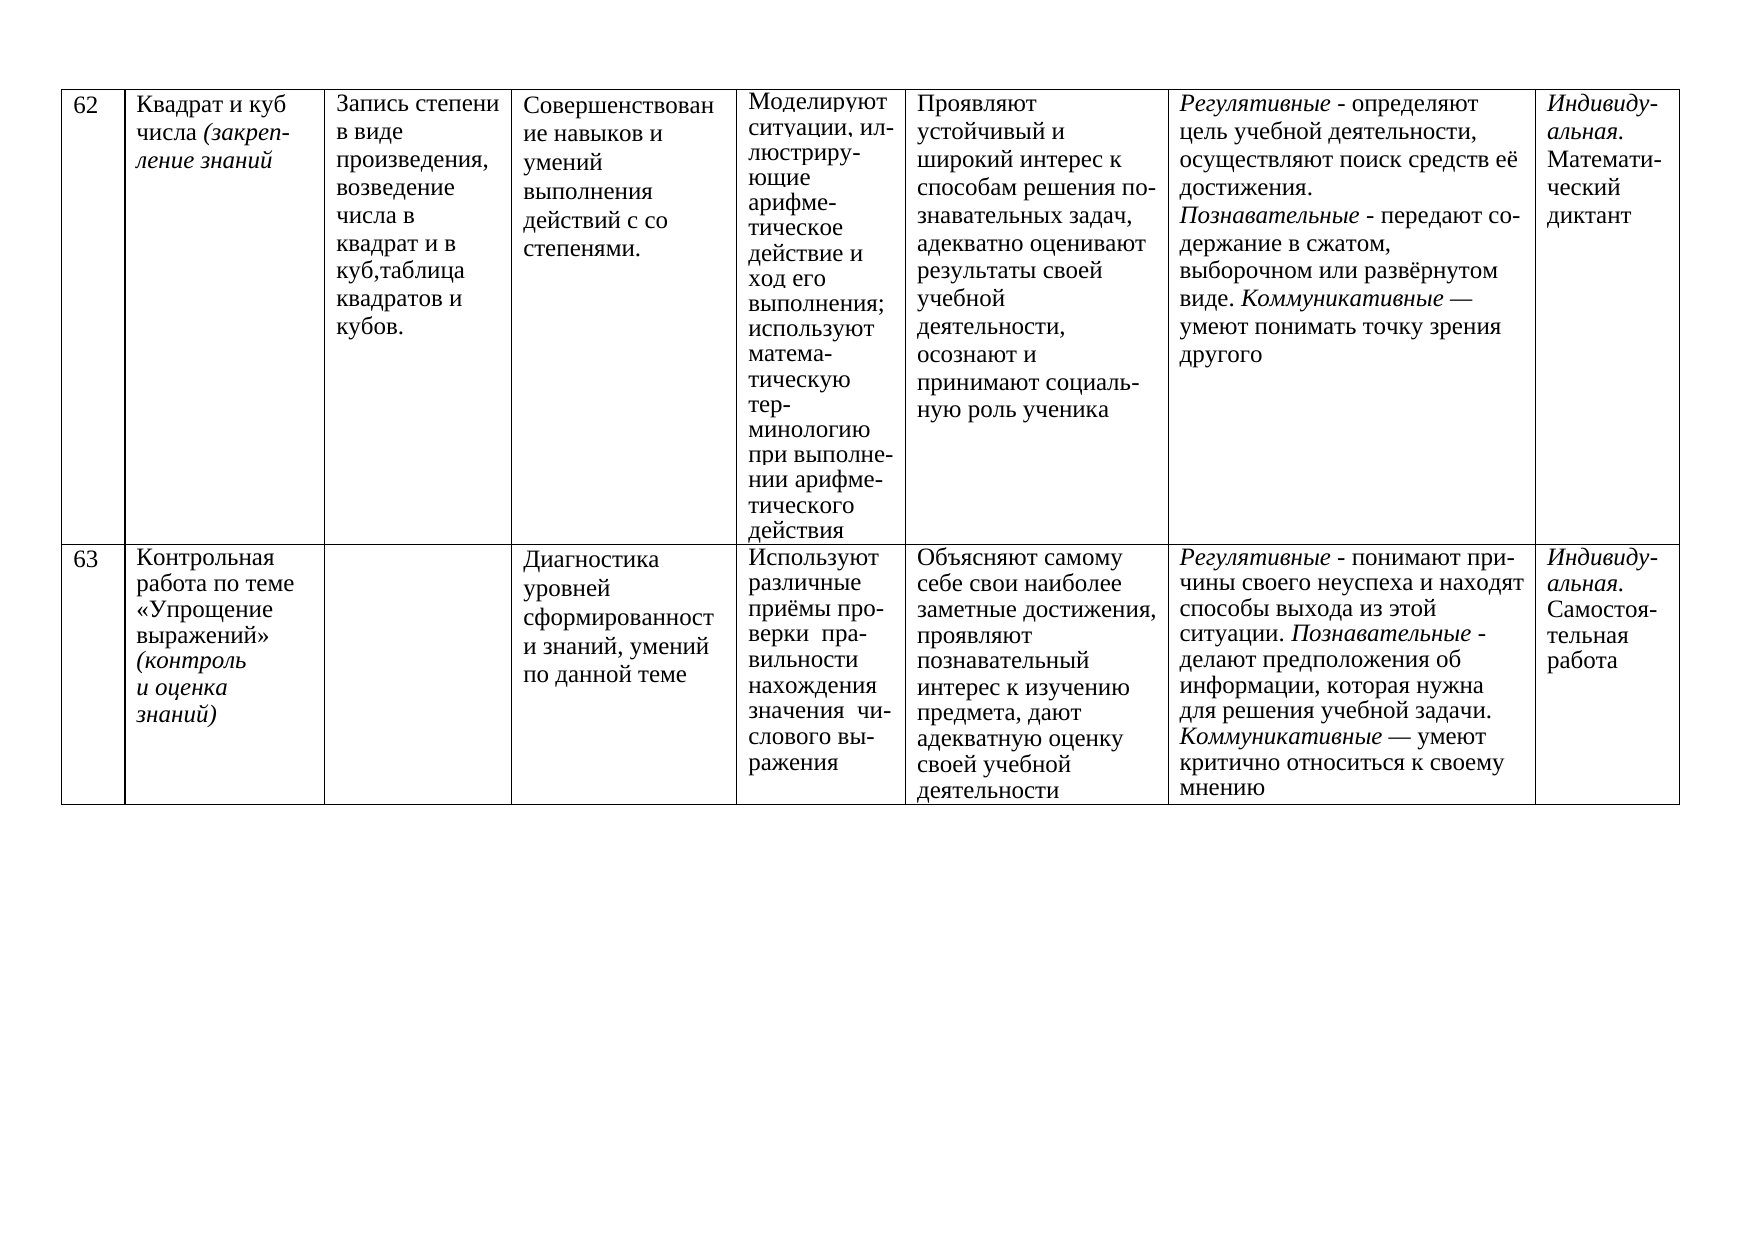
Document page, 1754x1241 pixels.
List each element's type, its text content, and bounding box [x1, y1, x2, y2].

table_cell Используют различные приёмы проверки правильности нахождения значения числового выражения [737, 545, 905, 804]
table_cell 63 [62, 545, 124, 804]
table_cell [325, 545, 511, 804]
table_cell Объясняют самому себе свои наиболее заметные достижения, проявляют познавательный интерес к изучению предмета, дают адекватную оценку своей учебной деятельности [906, 545, 1168, 804]
table_cell Моделируют ситуации, иллюстрирующие арифметическое действие и ход его выполнения; используют математическую терминологию при выполнении арифметического действия [737, 90, 905, 543]
table_cell 62 [62, 90, 124, 543]
table_cell Квадрат и куб числа (закрепление знаний [126, 90, 324, 543]
table_cell Индивидуальная. Самостоя- тельная работа [1536, 545, 1679, 804]
table_cell Запись степени в виде произведения, возведение числа в квадрат и в куб,таблица квадратов и кубов. [325, 90, 511, 543]
table_cell Совершенствование навыков и умений выполнения действий с со степенями. [512, 90, 736, 543]
table_cell Контрольная работа по теме «Упрощение выражений» (контроль и оценка знаний) [126, 545, 324, 804]
table_cell Регулятивные - понимают причины своего неуспеха и находят способы выхода из этой ситуации. Познавательные - делают предположения об информации, которая нужна для решения учебной задачи. Коммуникативные — умеют критично относиться к своему мнению [1169, 545, 1535, 804]
table_cell Индивиду- альная. Математи- ческий диктант [1536, 90, 1679, 543]
table_cell Регулятивные - определяют цель учебной деятельности, осуществляют поиск средств её достижения. Познавательные - передают содержание в сжатом, выборочном или развёрнутом виде. Коммуникативные — умеют понимать точку зрения другого [1169, 90, 1535, 543]
table_cell Диагностика уровней сформированности знаний, умений по данной теме [512, 545, 736, 804]
table_cell Проявляют устойчивый и широкий интерес к способам решения познавательных задач, адекватно оценивают результаты своей учебной деятельности, осознают и принимают социальную роль ученика [906, 90, 1168, 543]
